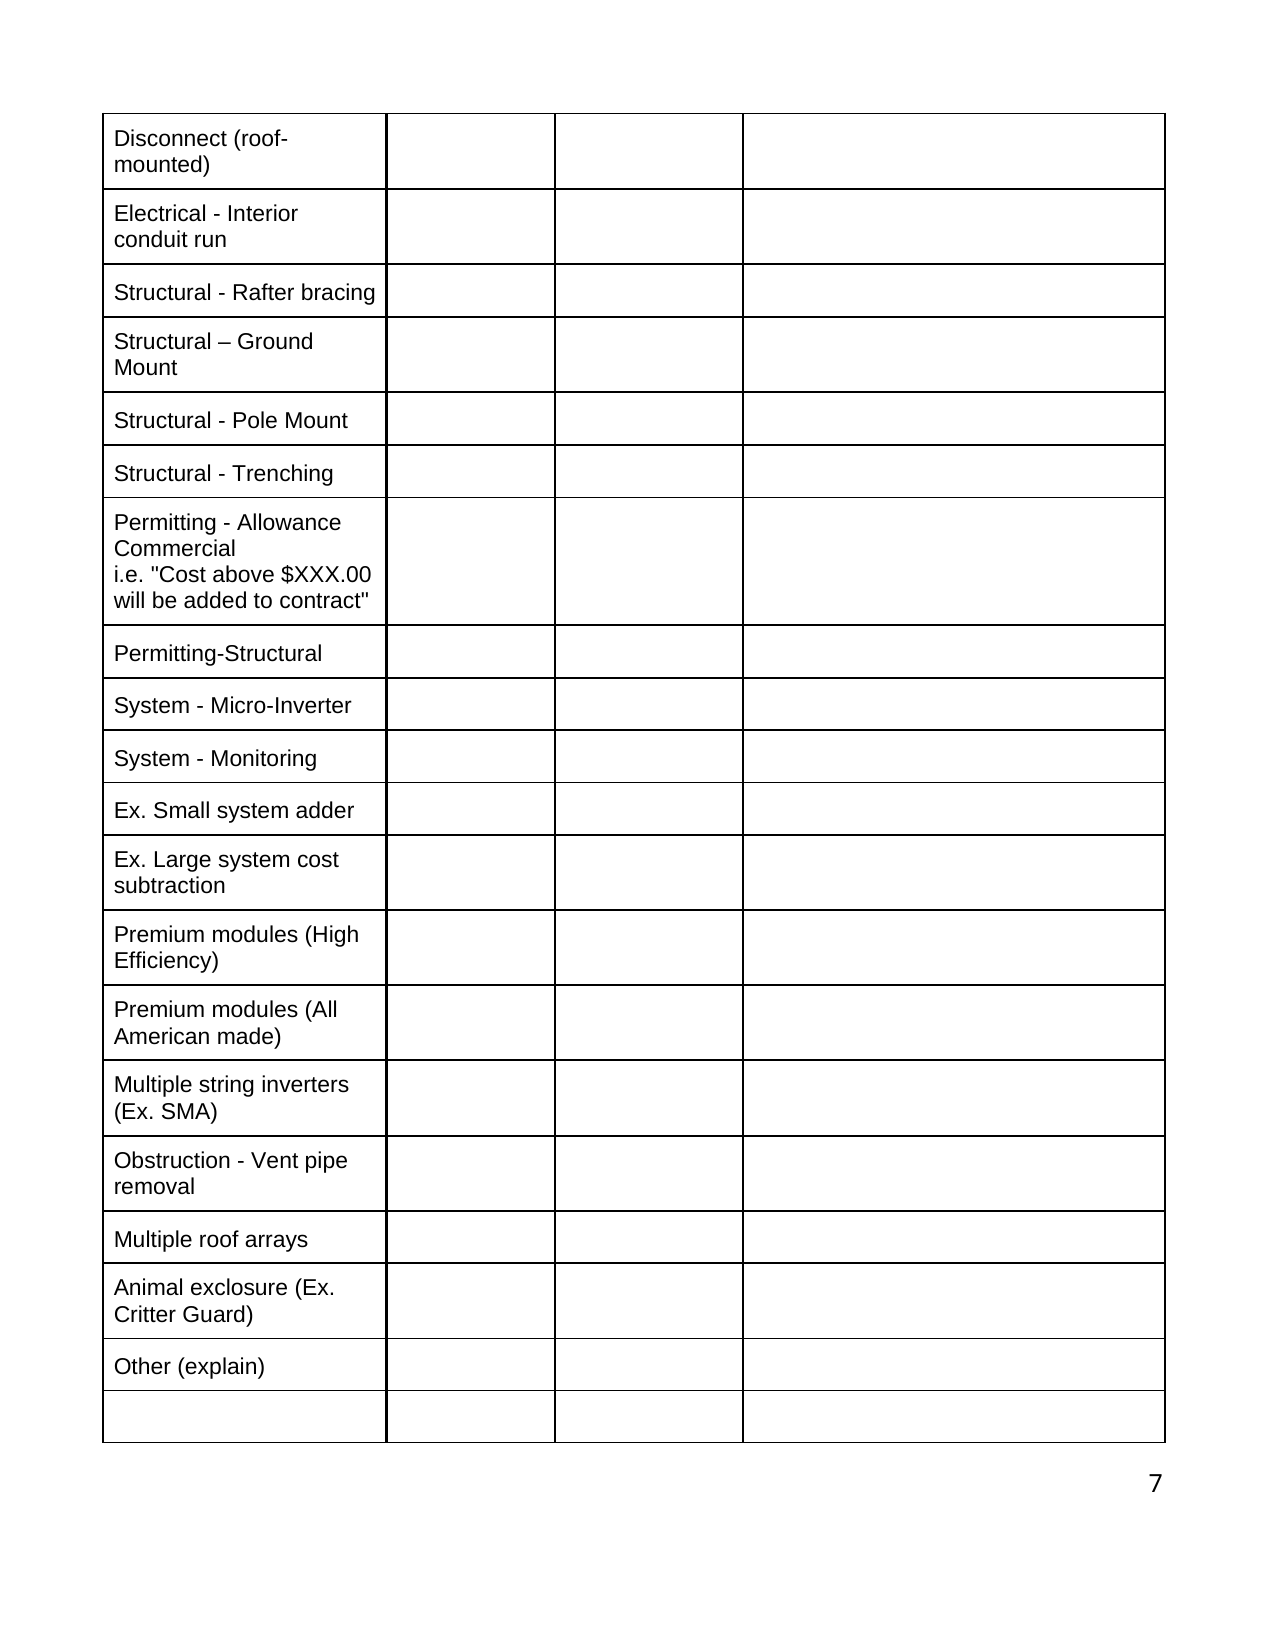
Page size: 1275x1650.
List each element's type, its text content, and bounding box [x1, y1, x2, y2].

table_cell Structural - Pole Mount [104, 393, 385, 444]
table_cell [388, 836, 554, 909]
table_cell [744, 1264, 1164, 1337]
table_cell Permitting - Allowance Commercial i.e. "Cost above $XXX.00 will be added to contract" [104, 498, 385, 624]
table_cell [744, 836, 1164, 909]
table_cell [744, 626, 1164, 677]
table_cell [104, 114, 385, 188]
table_cell [556, 190, 742, 263]
table_cell [744, 679, 1164, 729]
table_cell [744, 265, 1164, 316]
table_cell [556, 393, 742, 444]
table_cell [388, 783, 554, 834]
table_cell [556, 836, 742, 909]
table_cell [388, 446, 554, 496]
table_cell Other (explain) [104, 1339, 385, 1389]
table_cell [388, 911, 554, 984]
table_cell [556, 446, 742, 496]
table_cell [744, 318, 1164, 391]
table_cell [556, 1061, 742, 1134]
table_cell [744, 190, 1164, 263]
table_cell [388, 1212, 554, 1262]
table_cell [388, 1264, 554, 1337]
table_cell Structural - Rafter bracing [104, 265, 385, 316]
table_cell System - Monitoring [104, 731, 385, 782]
table_cell [556, 783, 742, 834]
table_cell [104, 1391, 385, 1442]
table_cell [744, 393, 1164, 444]
table_cell [556, 626, 742, 677]
table_cell [556, 114, 742, 188]
table_cell [556, 986, 742, 1059]
table_cell Animal exclosure (Ex. Critter Guard) [104, 1264, 385, 1337]
table_cell [388, 1339, 554, 1389]
table_cell [556, 1212, 742, 1262]
table_cell [388, 626, 554, 677]
table_cell [744, 783, 1164, 834]
table_cell [388, 679, 554, 729]
table_cell [388, 1391, 554, 1442]
table_cell Structural - Trenching [104, 446, 385, 496]
table_cell [744, 1339, 1164, 1389]
table_cell Ex. Small system adder [104, 783, 385, 834]
table_cell Multiple string inverters (Ex. SMA) [104, 1061, 385, 1134]
table_cell [556, 318, 742, 391]
table_cell [744, 986, 1164, 1059]
table_cell [388, 1061, 554, 1134]
table_cell [556, 1264, 742, 1337]
table_cell [744, 1137, 1164, 1210]
table_cell [388, 393, 554, 444]
table_cell [388, 1137, 554, 1210]
table_cell Premium modules (All American made) [104, 986, 385, 1059]
table_cell [388, 498, 554, 624]
table_cell Ex. Large system cost subtraction [104, 836, 385, 909]
table_cell [744, 114, 1164, 188]
table_cell Structural – Ground Mount [104, 318, 385, 391]
table_cell [388, 190, 554, 263]
table_cell [744, 446, 1164, 496]
table_cell [744, 1212, 1164, 1262]
table_cell Premium modules (High Efficiency) [104, 911, 385, 984]
table_cell [388, 731, 554, 782]
table_cell [556, 1339, 742, 1389]
table_cell [556, 1137, 742, 1210]
table_cell [744, 498, 1164, 624]
table_cell [388, 265, 554, 316]
table_cell Permitting-Structural [104, 626, 385, 677]
table_cell [556, 1391, 742, 1442]
table_cell [388, 986, 554, 1059]
table_cell Multiple roof arrays [104, 1212, 385, 1262]
table_cell [744, 731, 1164, 782]
table_cell [744, 911, 1164, 984]
table_cell [556, 265, 742, 316]
table_cell [744, 1391, 1164, 1442]
table_cell System - Micro-Inverter [104, 679, 385, 729]
table_cell [556, 731, 742, 782]
table_cell [556, 498, 742, 624]
table_cell Electrical - Interior conduit run [104, 190, 385, 263]
table_cell Obstruction - Vent pipe removal [104, 1137, 385, 1210]
table_cell [744, 1061, 1164, 1134]
table_cell [388, 114, 554, 188]
table_cell [556, 679, 742, 729]
table_cell [388, 318, 554, 391]
table_cell [556, 911, 742, 984]
